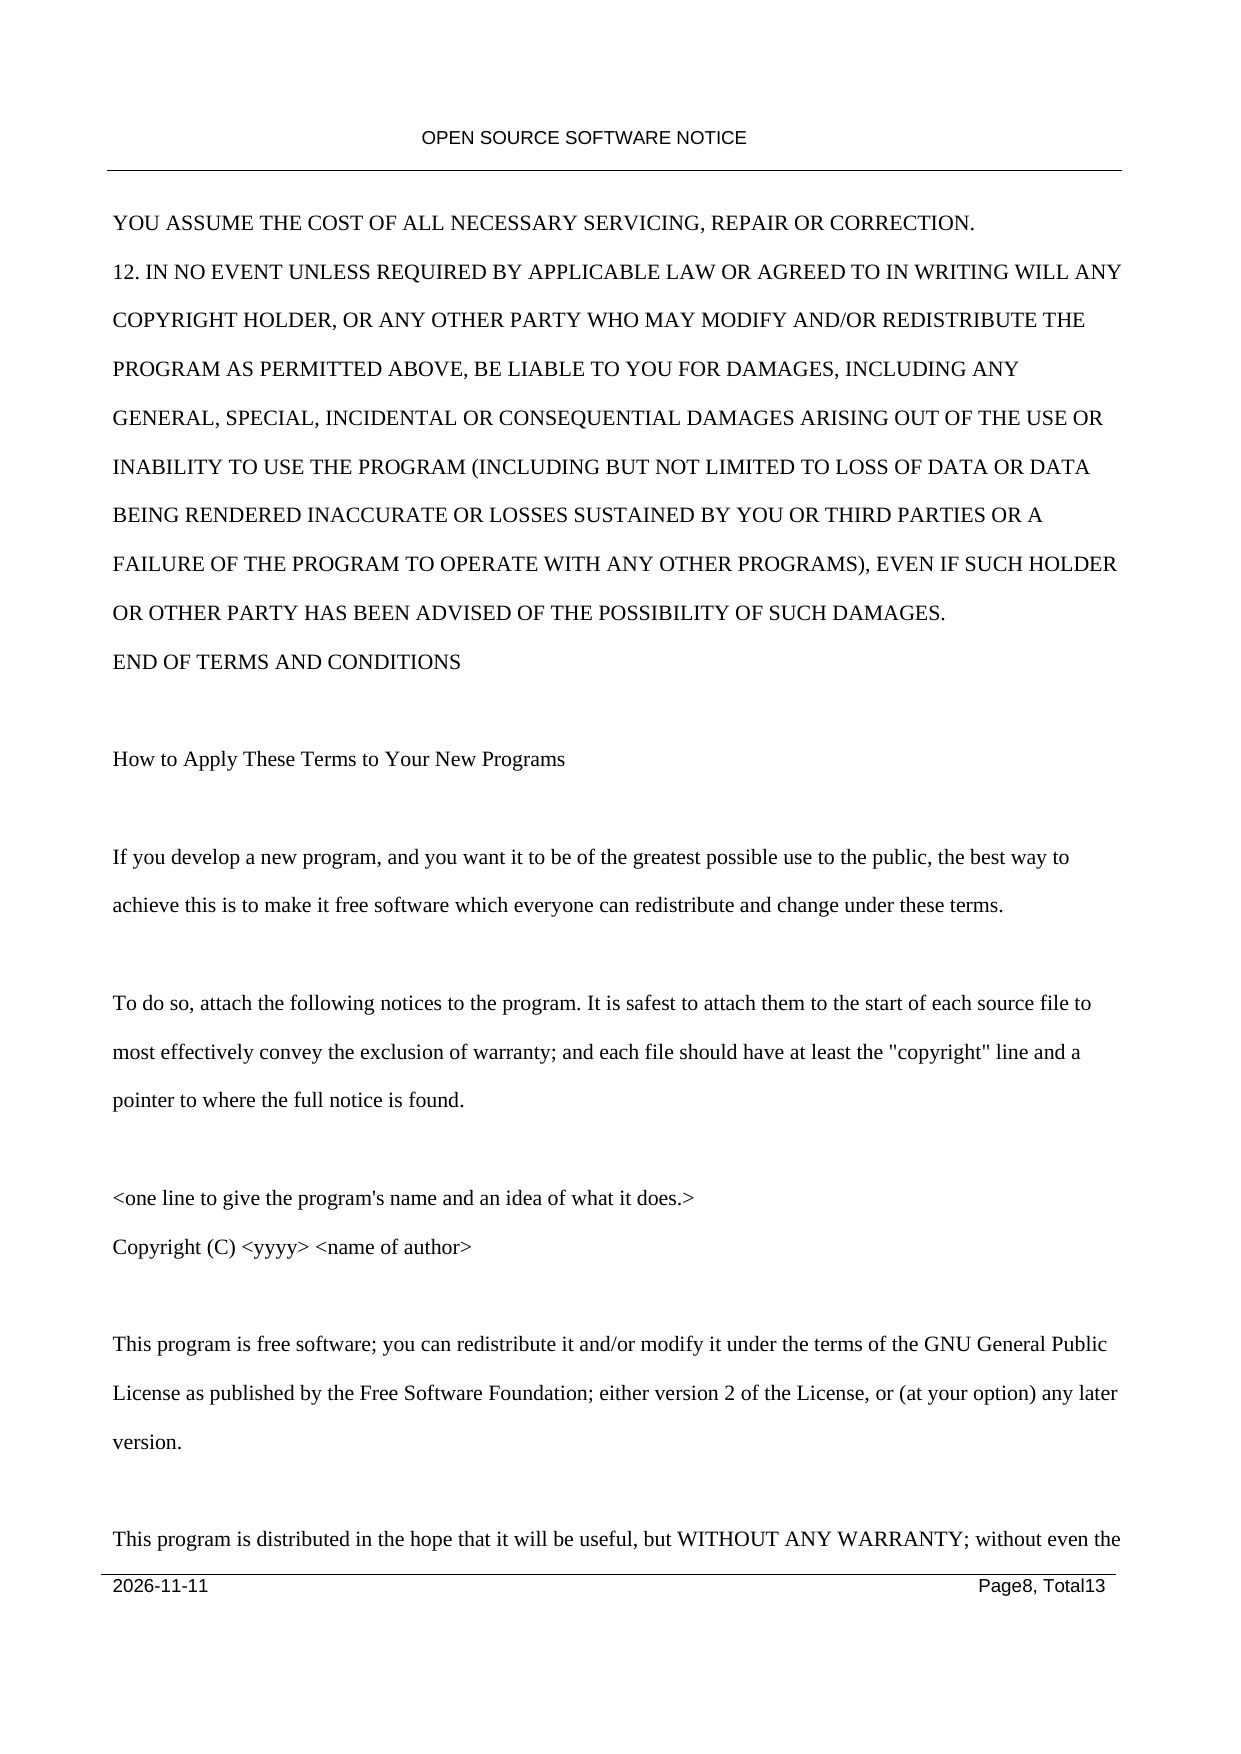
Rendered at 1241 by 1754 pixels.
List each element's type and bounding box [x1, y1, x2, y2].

text [112, 206, 1128, 1555]
